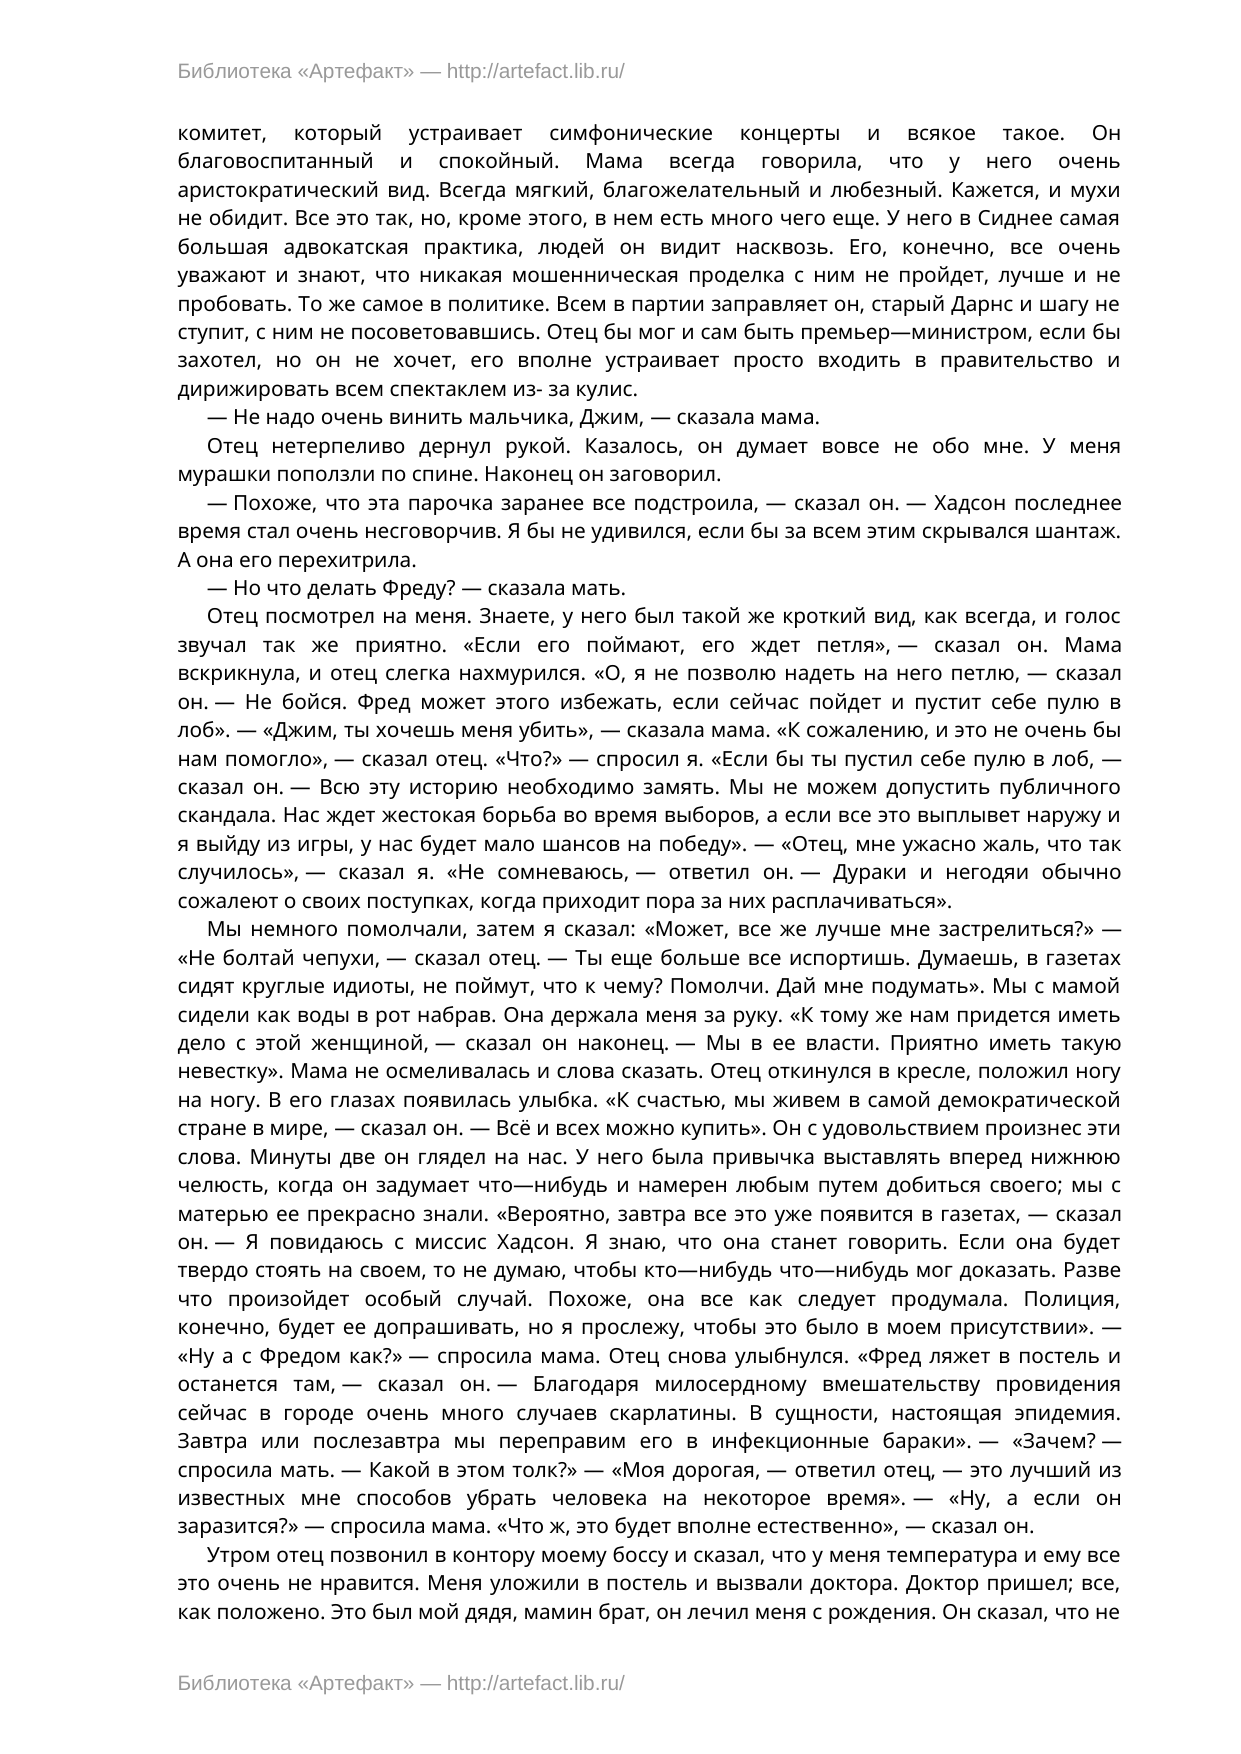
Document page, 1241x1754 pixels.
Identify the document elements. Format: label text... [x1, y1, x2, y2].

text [177, 1540, 1122, 1625]
text — Но что делать Фреду? — сказала мать. [177, 573, 1122, 602]
text Отец нетерпеливо дернул рукой. Казалось, он думает вовсе не обо мне. У меня мурашки поползли по спине. Наконец он заговорил. [177, 431, 1122, 488]
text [177, 118, 1122, 402]
text Отец посмотрел на меня. Знаете, у него был такой же кроткий вид, как всегда, и голос звучал так же приятно. «Если его поймают, его ждет петля», — сказал он. Мама вскрикнула, и отец слегка нахмурился. «О, я не позволю надеть на него петлю, — сказал он. — Не бойся. Фред может этого избежать, если сейчас пойдет и пустит себе пулю в лоб». — «Джим, ты хочешь меня убить», — сказала мама. «К сожалению, и это не очень бы нам помогло», — сказал отец. «Что?» — спросил я. «Если бы ты пустил себе пулю в лоб, — сказал он. — Всю эту историю необходимо замять. Мы не можем допустить публичного скандала. Нас ждет жестокая борьба во время выборов, а если все это выплывет наружу и я выйду из игры, у нас будет мало шансов на победу». — «Отец, мне ужасно жаль, что так случилось», — сказал я. «Не сомневаюсь, — ответил он. — Дураки и негодяи обычно сожалеют о своих поступках, когда приходит пора за них расплачиваться». [177, 602, 1122, 914]
text Мы немного помолчали, затем я сказал: «Может, все же лучше мне застрелиться?» — «Не болтай чепухи, — сказал отец. — Ты еще больше все испортишь. Думаешь, в газетах сидят круглые идиоты, не поймут, что к чему? Помолчи. Дай мне подумать». Мы с мамой сидели как воды в рот набрав. Она держала меня за руку. «К тому же нам придется иметь дело с этой женщиной, — сказал он наконец. — Мы в ее власти. Приятно иметь такую невестку». Мама не осмеливалась и слова сказать. Отец откинулся в кресле, положил ногу на ногу. В его глазах появилась улыбка. «К счастью, мы живем в самой демократической стране в мире, — сказал он. — Всё и всех можно купить». Он с удовольствием произнес эти слова. Минуты две он глядел на нас. У него была привычка выставлять вперед нижнюю челюсть, когда он задумает что—нибудь и намерен любым путем добиться своего; мы с матерью ее прекрасно знали. «Вероятно, завтра все это уже появится в газетах, — сказал он. — Я повидаюсь с миссис Хадсон. Я знаю, что она станет говорить. Если она будет твердо стоять на своем, то не думаю, чтобы кто—нибудь что—нибудь мог доказать. Разве что произойдет особый случай. Похоже, она все как следует продумала. Полиция, конечно, будет ее допрашивать, но я прослежу, чтобы это было в моем присутствии». — «Ну а с Фредом как?» — спросила мама. Отец снова улыбнулся. «Фред ляжет в постель и останется там, — сказал он. — Благодаря милосердному вмешательству провидения сейчас в городе очень много случаев скарлатины. В сущности, настоящая эпидемия. Завтра или послезавтра мы переправим его в инфекционные бараки». — «Зачем? — спросила мать. — Какой в этом толк?» — «Моя дорогая, — ответил отец, — это лучший из известных мне способов убрать человека на некоторое время». — «Ну, а если он заразится?» — спросила мама. «Что ж, это будет вполне естественно», — сказал он. [177, 914, 1122, 1540]
text — Похоже, что эта парочка заранее все подстроила, — сказал он. — Хадсон последнее время стал очень несговорчив. Я бы не удивился, если бы за всем этим скрывался шантаж. А она его перехитрила. [177, 488, 1122, 573]
text — Не надо очень винить мальчика, Джим, — сказала мама. [177, 402, 1122, 431]
